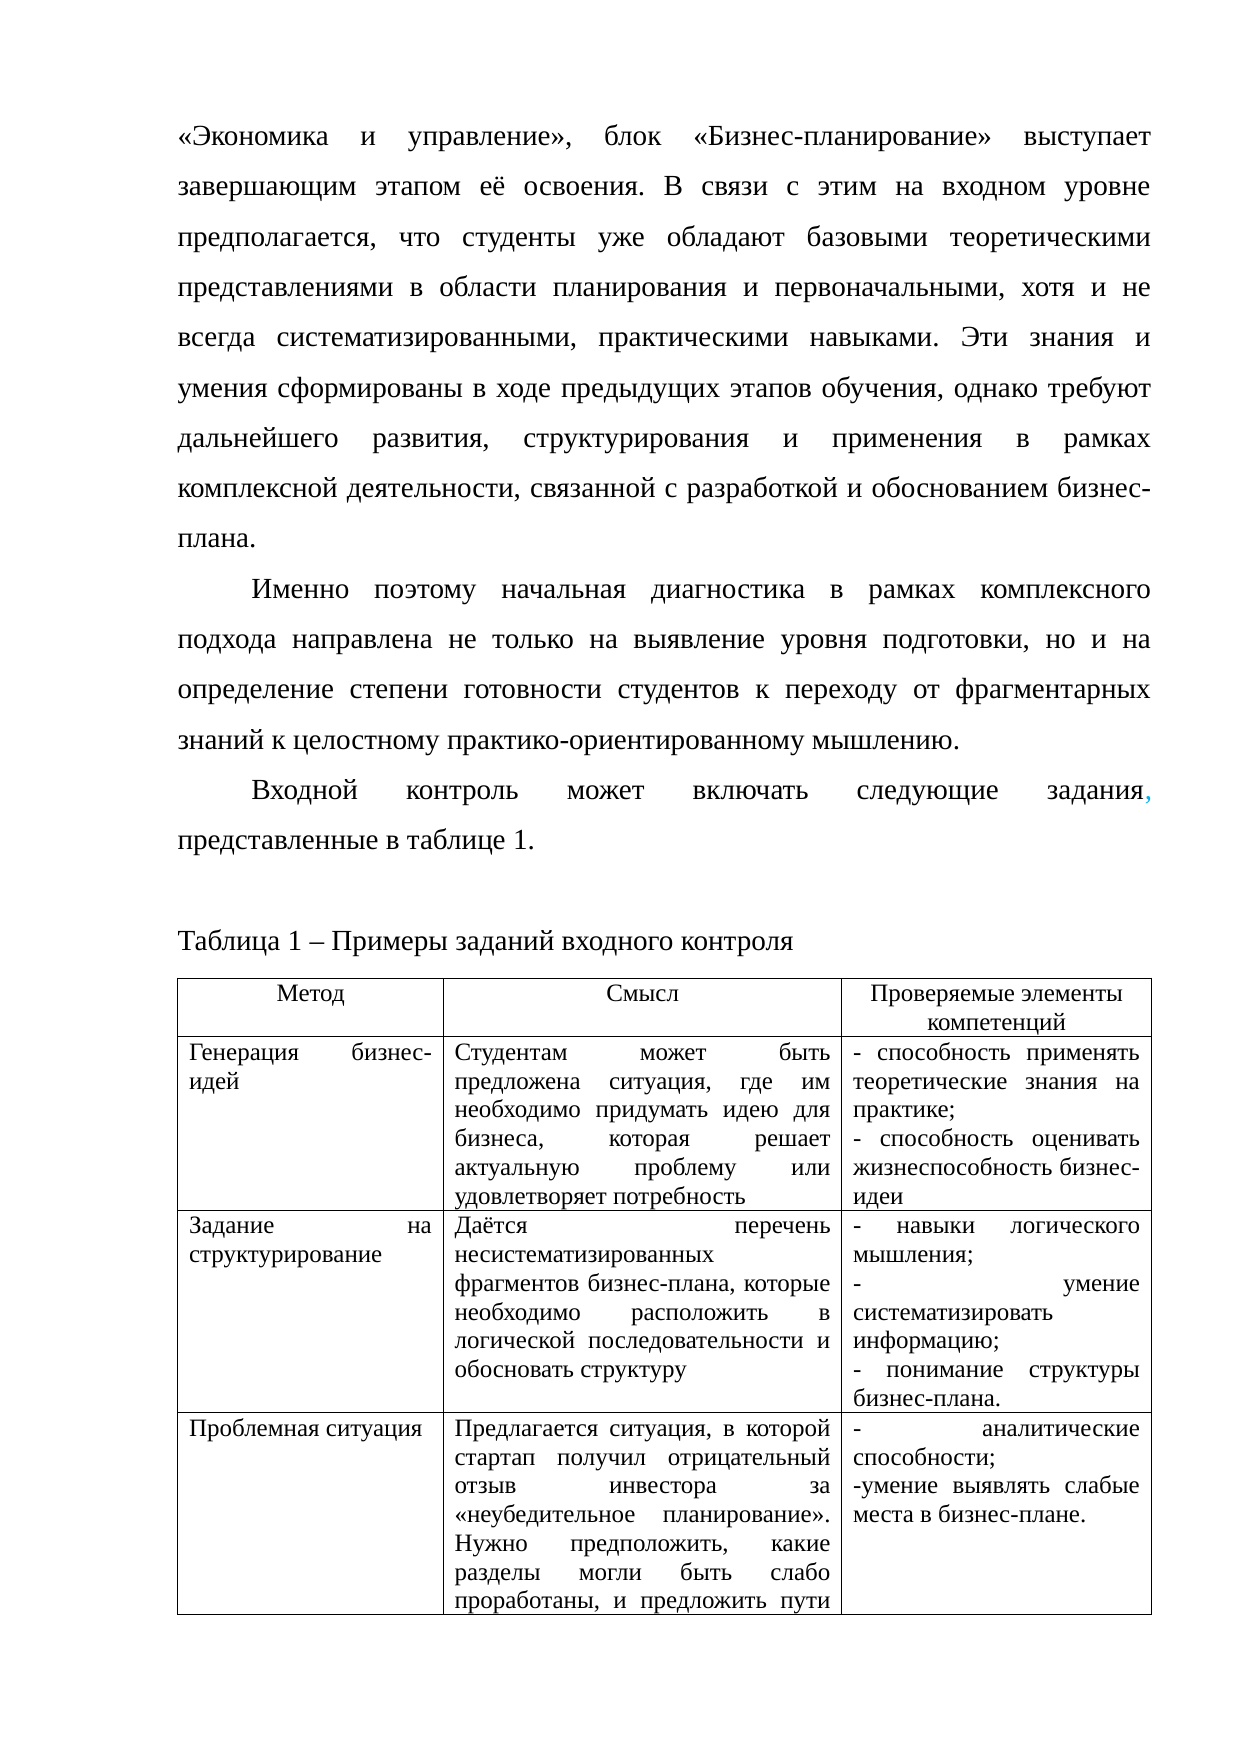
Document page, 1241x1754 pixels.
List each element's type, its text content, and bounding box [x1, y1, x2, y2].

table_cell - навыки логического мышления; - умение систематизировать информацию; - понимание структуры бизнес-плана. [842, 1211, 1151, 1412]
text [177, 118, 1152, 554]
text Входной контроль может включать следующие задания, представленные в таблице 1. [177, 772, 1152, 856]
text Именно поэтому начальная диагностика в рамках комплексного подхода направлена не только на выявление уровня подготовки, но и на определение степени готовности студентов к переходу от фрагментарных знаний к целостному практико-ориентированному мышлению. [177, 571, 1152, 755]
table_cell Студентам может быть предложена ситуация, где им необходимо придумать идею для бизнеса, которая решает актуальную проблему или удовлетворяет потребность [444, 1037, 841, 1209]
table_header Проверяемые элементы компетенций [842, 979, 1151, 1036]
text Таблица 1 – Примеры заданий входного контроля [177, 923, 1152, 957]
table_header Смысл [444, 979, 841, 1036]
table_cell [444, 1413, 841, 1614]
table_header Метод [178, 979, 443, 1036]
table_cell Даётся перечень несистематизированных фрагментов бизнес-плана, которые необходимо расположить в логической последовательности и обосновать структуру [444, 1211, 841, 1412]
table_cell - способность применять теоретические знания на практике; - способность оценивать жизнеспособность бизнес-идеи [842, 1037, 1151, 1209]
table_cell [842, 1413, 1151, 1614]
table_cell Генерация бизнес-идей [178, 1037, 443, 1209]
table_cell Проблемная ситуация [178, 1413, 443, 1614]
table_cell Задание на структурирование [178, 1211, 443, 1412]
